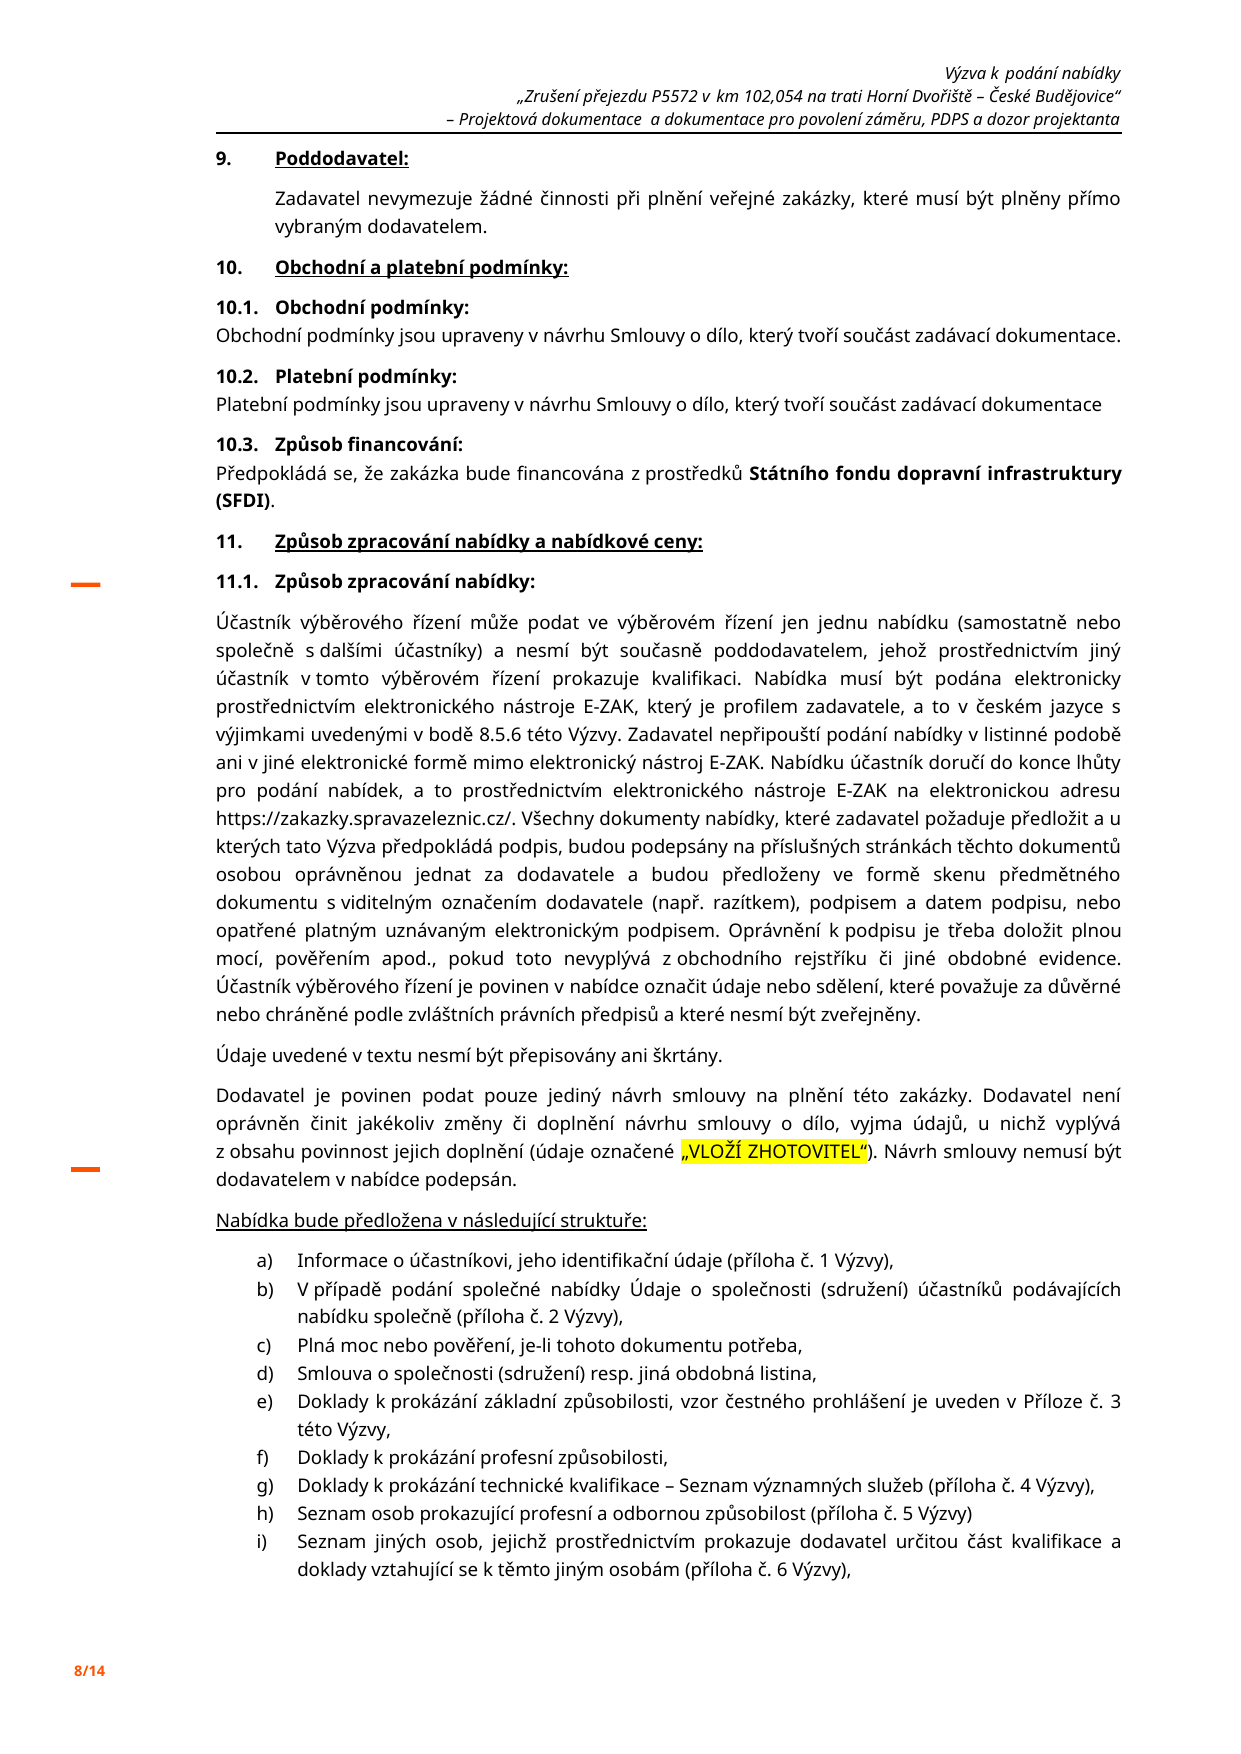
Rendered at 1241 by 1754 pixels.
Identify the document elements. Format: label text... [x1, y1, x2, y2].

text Údaje uvedené v textu nesmí být přepisovány ani škrtány. [216, 1042, 1122, 1068]
list Způsob financování: [216, 432, 1122, 457]
list Seznam jiných osob, jejichž prostřednictvím prokazuje dodavatel určitou část kvalifikace a doklady vztahující se k těmto jiným osobám (příloha č. 6 Výzvy), [256, 1528, 1122, 1582]
text Platební podmínky jsou upraveny v návrhu Smlouvy o dílo, který tvoří součást zadávací dokumentace [216, 391, 1122, 417]
text Předpokládá se, že zakázka bude financována z prostředků Státního fondu dopravní infrastruktury (SFDI). [216, 460, 1122, 513]
list Platební podmínky: [216, 363, 1122, 389]
list Plná moc nebo pověření, je-li tohoto dokumentu potřeba, [256, 1332, 1122, 1357]
list Poddodavatel: [216, 145, 1122, 171]
list Doklady k prokázání základní způsobilosti, vzor čestného prohlášení je uveden v Příloze č. 3 této Výzvy, [256, 1388, 1122, 1441]
text Dodavatel je povinen podat pouze jediný návrh smlouvy na plnění této zakázky. Dodavatel není oprávněn činit jakékoliv změny či doplnění návrhu smlouvy o dílo, vyjma údajů, u nichž vyplývá z obsahu povinnost jejich doplnění (údaje označené „VLOŽÍ ZHOTOVITEL“). Návrh smlouvy nemusí být dodavatelem v nabídce podepsán. [216, 1083, 1122, 1192]
list Zadavatel nevymezuje žádné činnosti při plnění veřejné zakázky, které musí být plněny přímo vybraným dodavatelem. [275, 186, 1122, 239]
list Seznam osob prokazující profesní a odbornou způsobilost (příloha č. 5 Výzvy) [256, 1500, 1122, 1526]
list V případě podání společné nabídky Údaje o společnosti (sdružení) účastníků podávajících nabídku společně (příloha č. 2 Výzvy), [256, 1276, 1122, 1329]
list Informace o účastníkovi, jeho identifikační údaje (příloha č. 1 Výzvy), [256, 1248, 1122, 1273]
text Účastník výběrového řízení může podat ve výběrovém řízení jen jednu nabídku (samostatně nebo společně s dalšími účastníky) a nesmí být současně poddodavatelem, jehož prostřednictvím jiný účastník v tomto výběrovém řízení prokazuje kvalifikaci. Nabídka musí být podána elektronicky prostřednictvím elektronického nástroje E-ZAK, který je profilem zadavatele, a to v českém jazyce s výjimkami uvedenými v bodě 8.5.6 této Výzvy. Zadavatel nepřipouští podání nabídky v listinné podobě ani v jiné elektronické formě mimo elektronický nástroj E-ZAK. Nabídku účastník doručí do konce lhůty pro podání nabídek, a to prostřednictvím elektronického nástroje E-ZAK na elektronickou adresu https://zakazky.spravazeleznic.cz/. Všechny dokumenty nabídky, které zadavatel požaduje předložit a u kterých tato Výzva předpokládá podpis, budou podepsány na příslušných stránkách těchto dokumentů osobou oprávněnou jednat za dodavatele a budou předloženy ve formě skenu předmětného dokumentu s viditelným označením dodavatele (např. razítkem), podpisem a datem podpisu, nebo opatřené platným uznávaným elektronickým podpisem. Oprávnění k podpisu je třeba doložit plnou mocí, pověřením apod., pokud toto nevyplývá z obchodního rejstříku či jiné obdobné evidence. Účastník výběrového řízení je povinen v nabídce označit údaje nebo sdělení, které považuje za důvěrné nebo chráněné podle zvláštních právních předpisů a které nesmí být zveřejněny. [216, 609, 1122, 1027]
list Doklady k prokázání technické kvalifikace – Seznam významných služeb (příloha č. 4 Výzvy), [256, 1472, 1122, 1497]
text Nabídka bude předložena v následující struktuře: [216, 1207, 1122, 1233]
list Způsob zpracování nabídky: [216, 569, 1122, 594]
list Doklady k prokázání profesní způsobilosti, [256, 1444, 1122, 1469]
list Smlouva o společnosti (sdružení) resp. jiná obdobná listina, [256, 1360, 1122, 1385]
list Způsob zpracování nabídky a nabídkové ceny: [216, 528, 1122, 554]
text Obchodní podmínky jsou upraveny v návrhu Smlouvy o dílo, který tvoří součást zadávací dokumentace. [216, 323, 1122, 348]
list Obchodní podmínky: [216, 295, 1122, 320]
list Obchodní a platební podmínky: [216, 254, 1122, 280]
